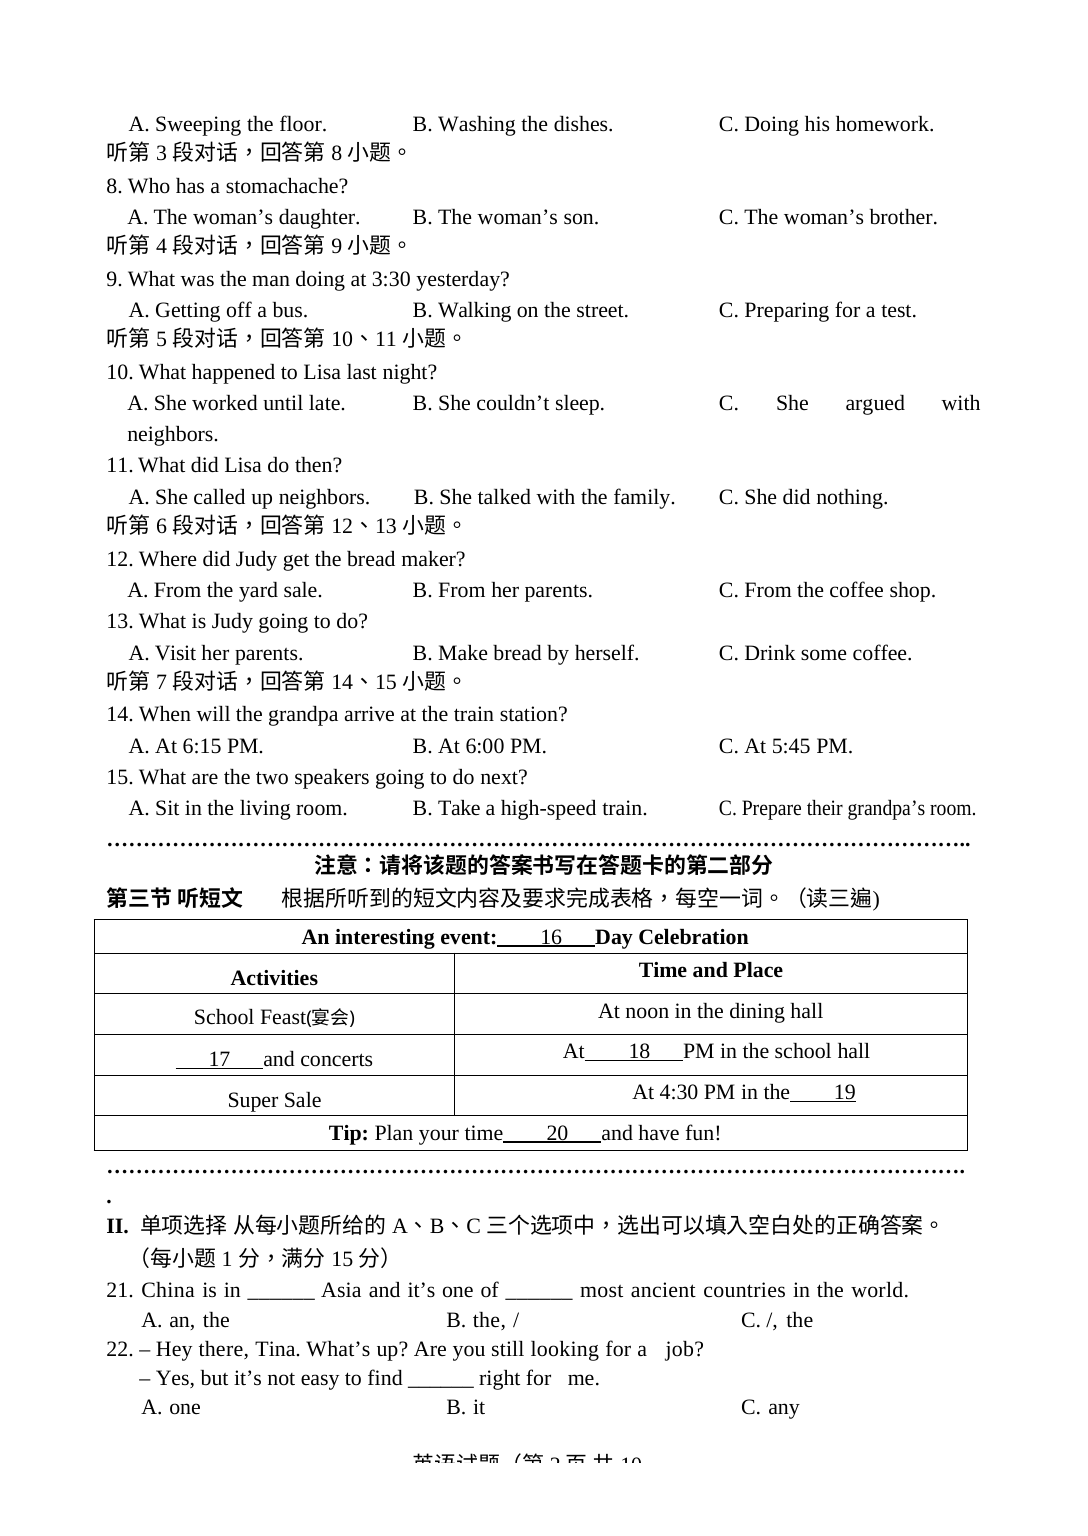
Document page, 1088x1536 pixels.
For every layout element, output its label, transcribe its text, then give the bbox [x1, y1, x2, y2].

subtitle ………………………………………………………………………………………………………. [106, 1153, 992, 1179]
subtitle ……………………………………………………………………………………………………….. [106, 826, 992, 851]
list What was the man doing at 3:30 yesterday? [106, 266, 992, 291]
table_cell At 4:30 PM in the 19 [455, 1076, 967, 1115]
list She called up neighbors. B. She talked with the family. C. She did nothing. [128, 484, 992, 509]
list ‒ Hey there, Tina. What’s up? Are you still looking for a job? [106, 1336, 992, 1361]
table_cell Time and Place [455, 954, 967, 993]
text A. At 6:15 PM. B. At 6:00 PM. C. At 5:45 PM. [128, 733, 992, 758]
list one B. it C. any [141, 1394, 992, 1419]
list Getting off a bus. B. Walking on the street. C. Preparing for a test. [128, 297, 992, 322]
table_cell Tip: Plan your time 20 and have fun! [95, 1116, 967, 1149]
list Sweeping the floor. B. Washing the dishes. C. Doing his homework. [128, 111, 992, 136]
table_cell Super Sale [95, 1076, 454, 1115]
list Where did Judy get the bread maker? [106, 546, 992, 571]
list Sit in the living room. B. Take a high-speed train. C. Prepare their grandpa’s room. [128, 795, 992, 820]
table_cell 17 and concerts [95, 1035, 454, 1074]
list What is Judy going to do? [106, 608, 992, 633]
text 听第 7 段对话，回答第 14、15 小题。 [106, 666, 992, 695]
list an, the B. the, / C. /, the [141, 1307, 992, 1332]
list The woman’s daughter. B. The woman’s son. C. The woman’s brother. [127, 204, 992, 229]
text 注意：请将该题的答案书写在答题卡的第二部分 [311, 851, 776, 879]
text 听第 5 段对话，回答第 10、11 小题。 [106, 323, 992, 353]
list She worked until late. B. She couldn’t sleep. C. She argued with neighbors. [127, 390, 981, 447]
list What are the two speakers going to do next? [106, 764, 992, 789]
list 单项选择 从每小题所给的 A、B、C 三个选项中，选出可以填入空白处的正确答案。 [106, 1210, 992, 1240]
list Who has a stomachache? [106, 173, 992, 198]
table_header An interesting event: 16 Day Celebration [95, 920, 967, 953]
table_cell At 18 PM in the school hall [455, 1035, 967, 1074]
list From the yard sale. B. From her parents. C. From the coffee shop. [127, 577, 992, 602]
list What happened to Lisa last night? [106, 359, 992, 384]
text 听第 4 段对话，回答第 9 小题。 [106, 230, 992, 260]
text ‒ Yes, but it’s not easy to find ______ right for me. [139, 1365, 992, 1390]
table_cell School Feast(宴会) [95, 994, 454, 1034]
text 听第 6 段对话，回答第 12、13 小题。 [106, 510, 992, 540]
list China is in ______ Asia and it’s one of ______ most ancient countries in the world. [106, 1277, 992, 1303]
text 听第 3 段对话，回答第 8 小题。 [106, 137, 992, 167]
text . [106, 1183, 992, 1208]
text （每小题 1 分，满分 15 分） [128, 1243, 992, 1273]
list Visit her parents. B. Make bread by herself. C. Drink some coffee. [128, 639, 992, 665]
table_cell Activities [95, 954, 454, 993]
list What did Lisa do then? [106, 452, 992, 478]
text 第三节 听短文 根据所听到的短文内容及要求完成表格，每空一词。（读三遍) [106, 883, 992, 913]
table_cell At noon in the dining hall [455, 994, 967, 1034]
list When will the grandpa arrive at the train station? [106, 701, 992, 727]
